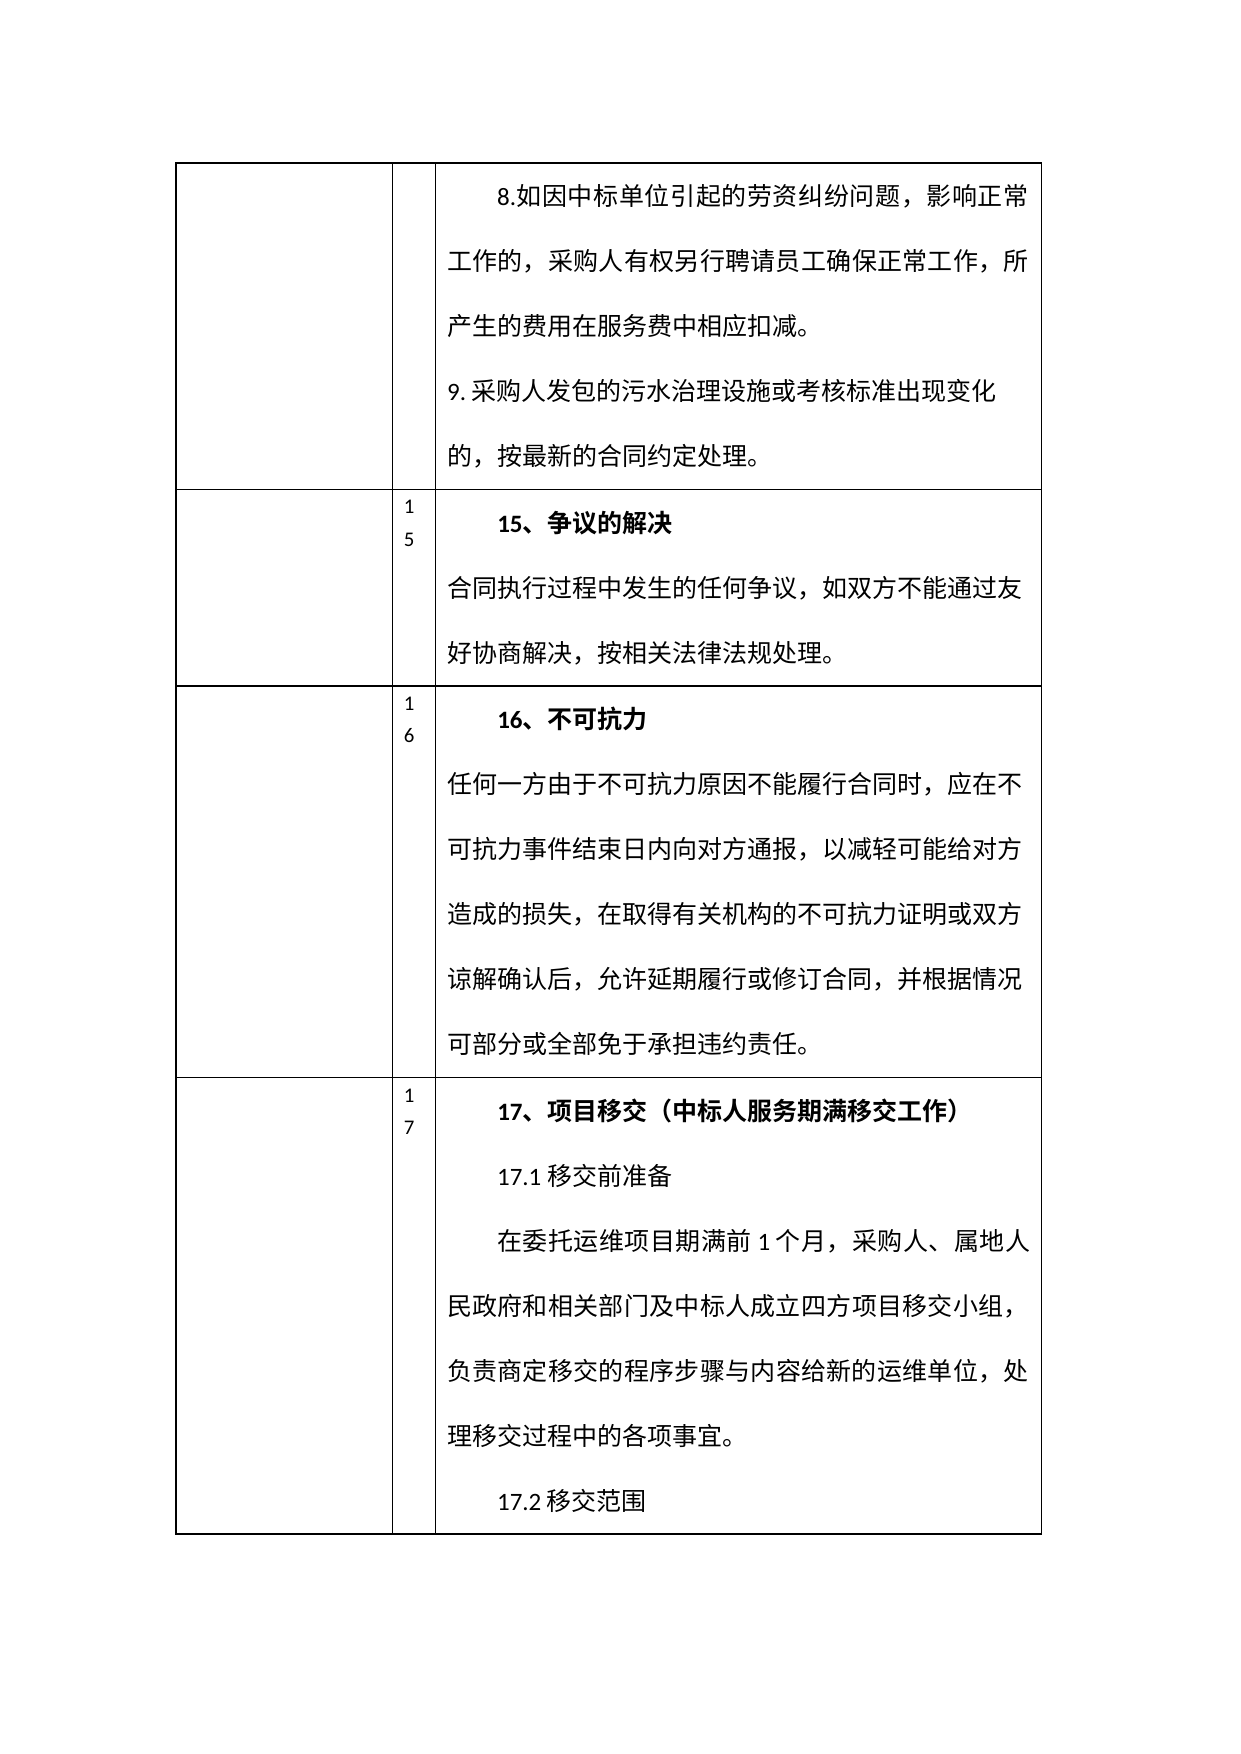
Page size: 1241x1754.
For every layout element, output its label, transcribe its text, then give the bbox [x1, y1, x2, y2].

table_cell 14 [393, 164, 435, 488]
table_cell [177, 687, 392, 1077]
table_cell 15、争议的解决 合同执行过程中发生的任何争议，如双方不能通过友好协商解决，按相关法律法规处理。 [436, 490, 1041, 685]
table_cell 16 [393, 687, 435, 1077]
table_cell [436, 164, 1041, 488]
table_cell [436, 1078, 1041, 1533]
table_cell 15 [393, 490, 435, 685]
table_cell 16、不可抗力 任何一方由于不可抗力原因不能履行合同时，应在不可抗力事件结束日内向对方通报，以减轻可能给对方造成的损失，在取得有关机构的不可抗力证明或双方谅解确认后，允许延期履行或修订合同，并根据情况可部分或全部免于承担违约责任。 [436, 687, 1041, 1077]
table_cell 17 [393, 1078, 435, 1533]
table_cell [177, 164, 392, 488]
table_cell [177, 1078, 392, 1533]
table_cell [177, 490, 392, 685]
